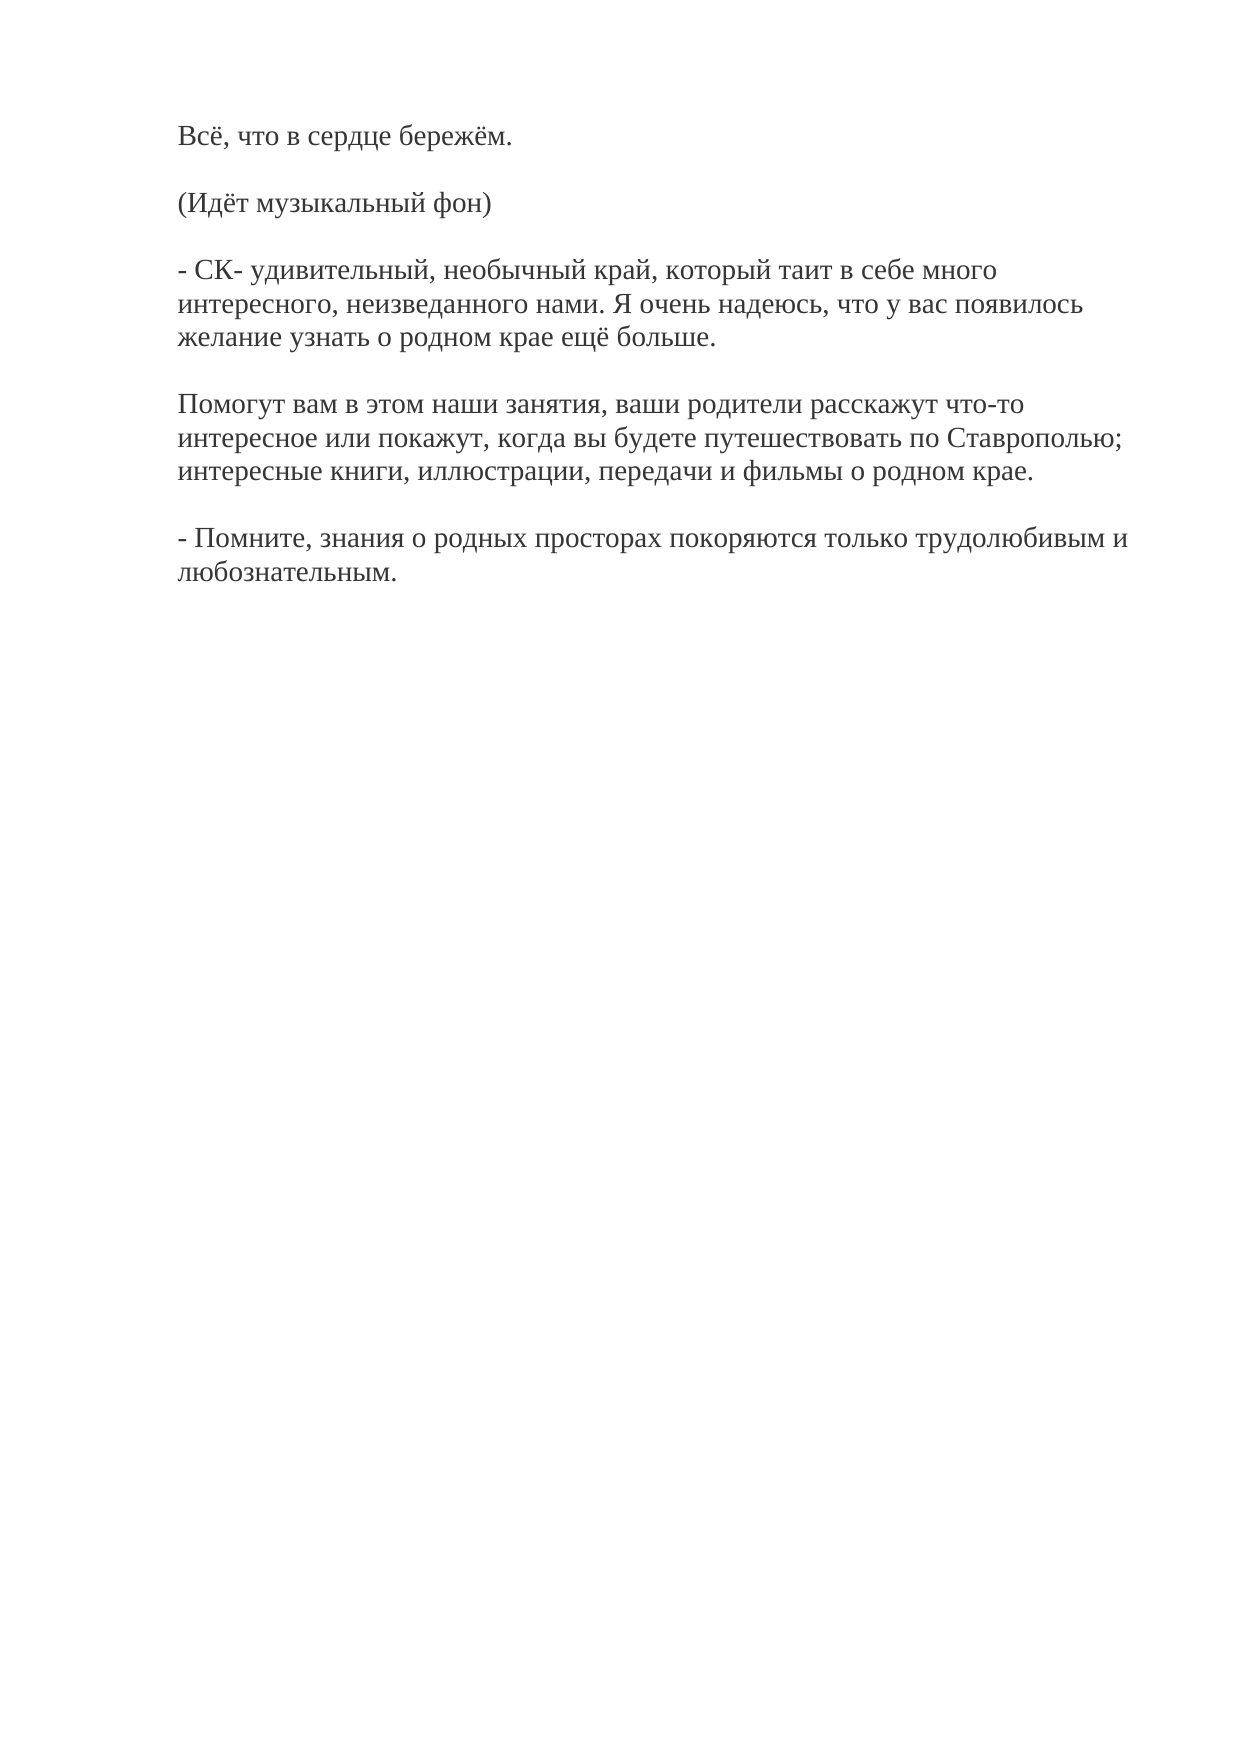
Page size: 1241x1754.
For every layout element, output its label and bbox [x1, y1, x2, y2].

text [177, 118, 1152, 783]
